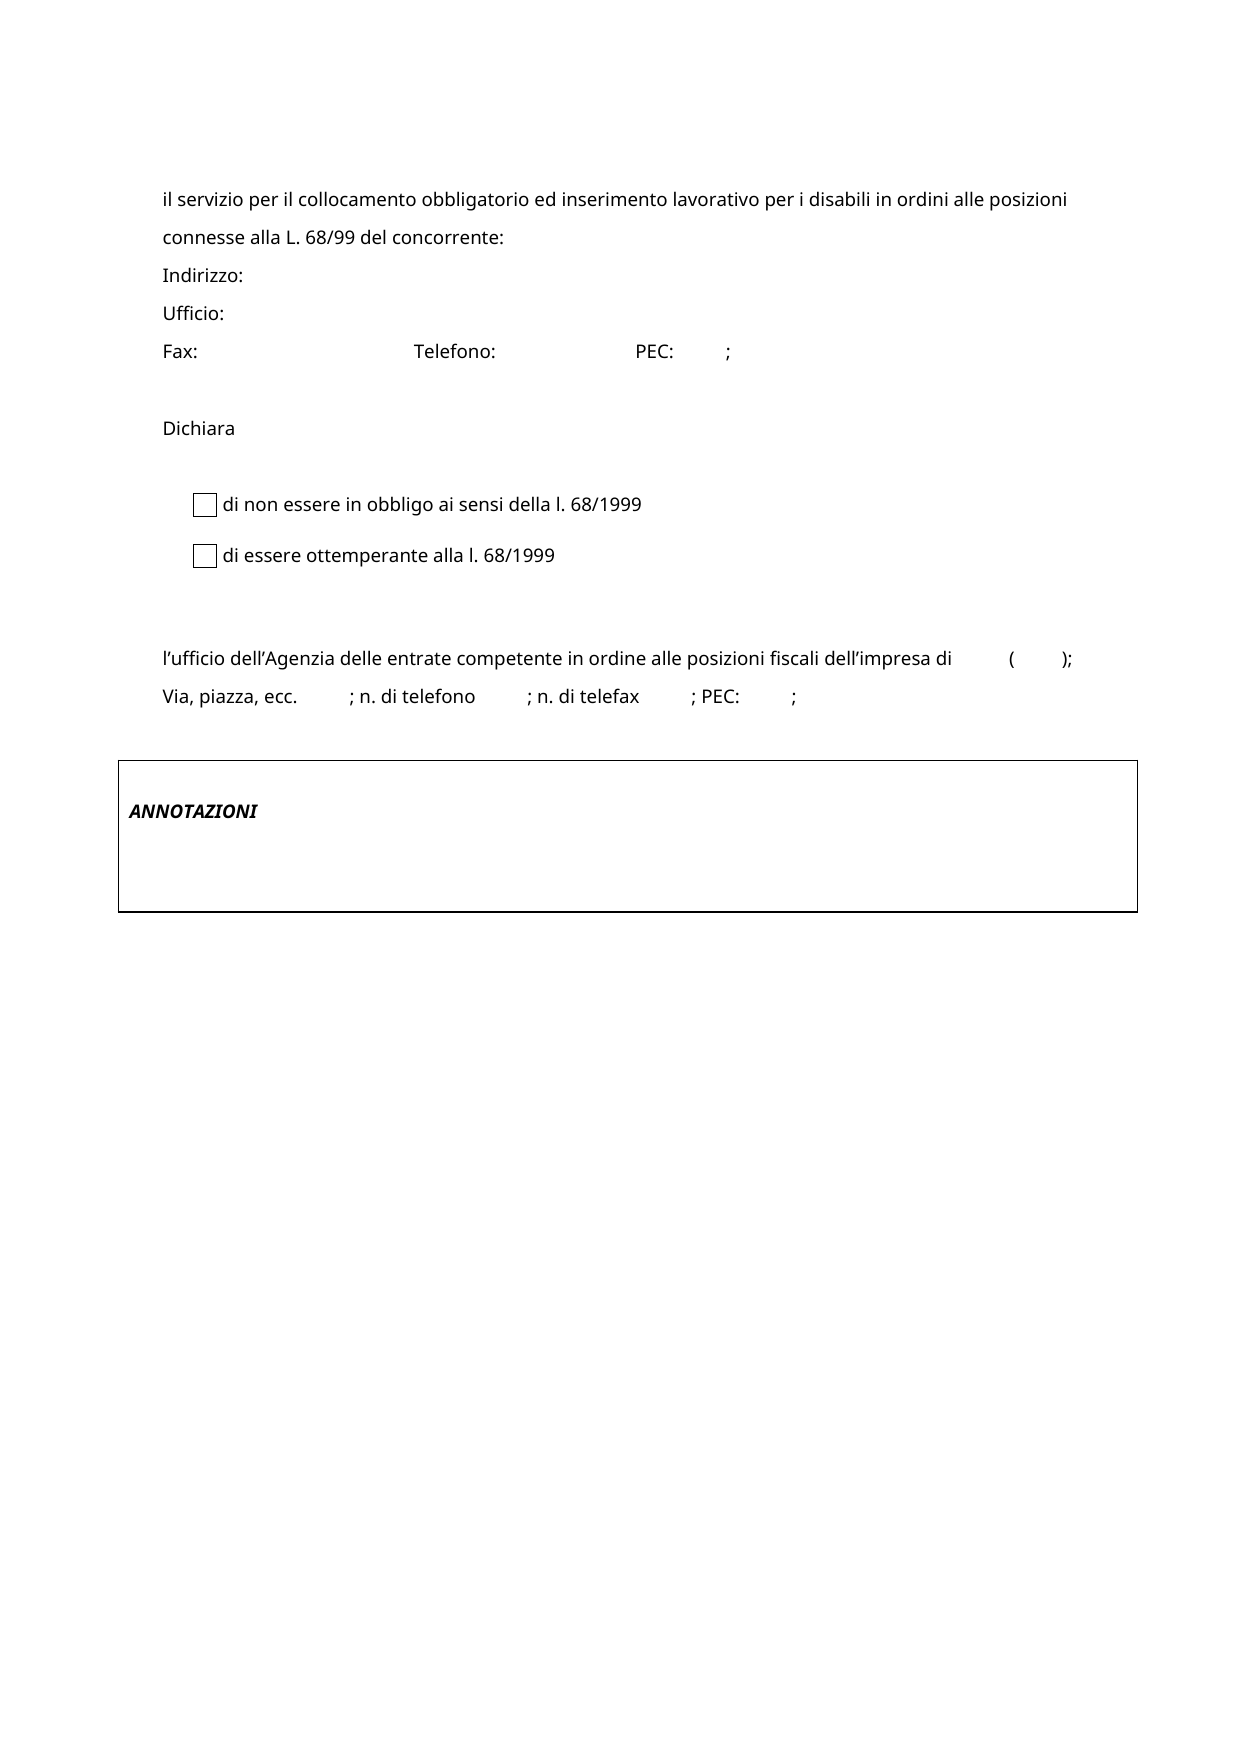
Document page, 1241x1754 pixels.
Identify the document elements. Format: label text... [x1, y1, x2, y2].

text Ufficio: [118, 301, 1122, 326]
text Fax: Telefono: PEC: ; [118, 339, 1122, 364]
table_header ANNOTAZIONI [119, 761, 1137, 911]
text Dichiara [118, 415, 1122, 441]
text Via, piazza, ecc. ; n. di telefono ; n. di telefax ; PEC: ; [162, 683, 1122, 708]
text l’ufficio dell’Agenzia delle entrate competente in ordine alle posizioni fiscali dell’impresa di ( ); [162, 645, 1122, 670]
text di non essere in obbligo ai sensi della l. 68/1999 [192, 492, 1122, 517]
text il servizio per il collocamento obbligatorio ed inserimento lavorativo per i disabili in ordini alle posizioni connesse alla L. 68/99 del concorrente: [162, 186, 1122, 250]
text di essere ottemperante alla l. 68/1999 [192, 543, 1122, 568]
text Indirizzo: [118, 262, 1122, 288]
